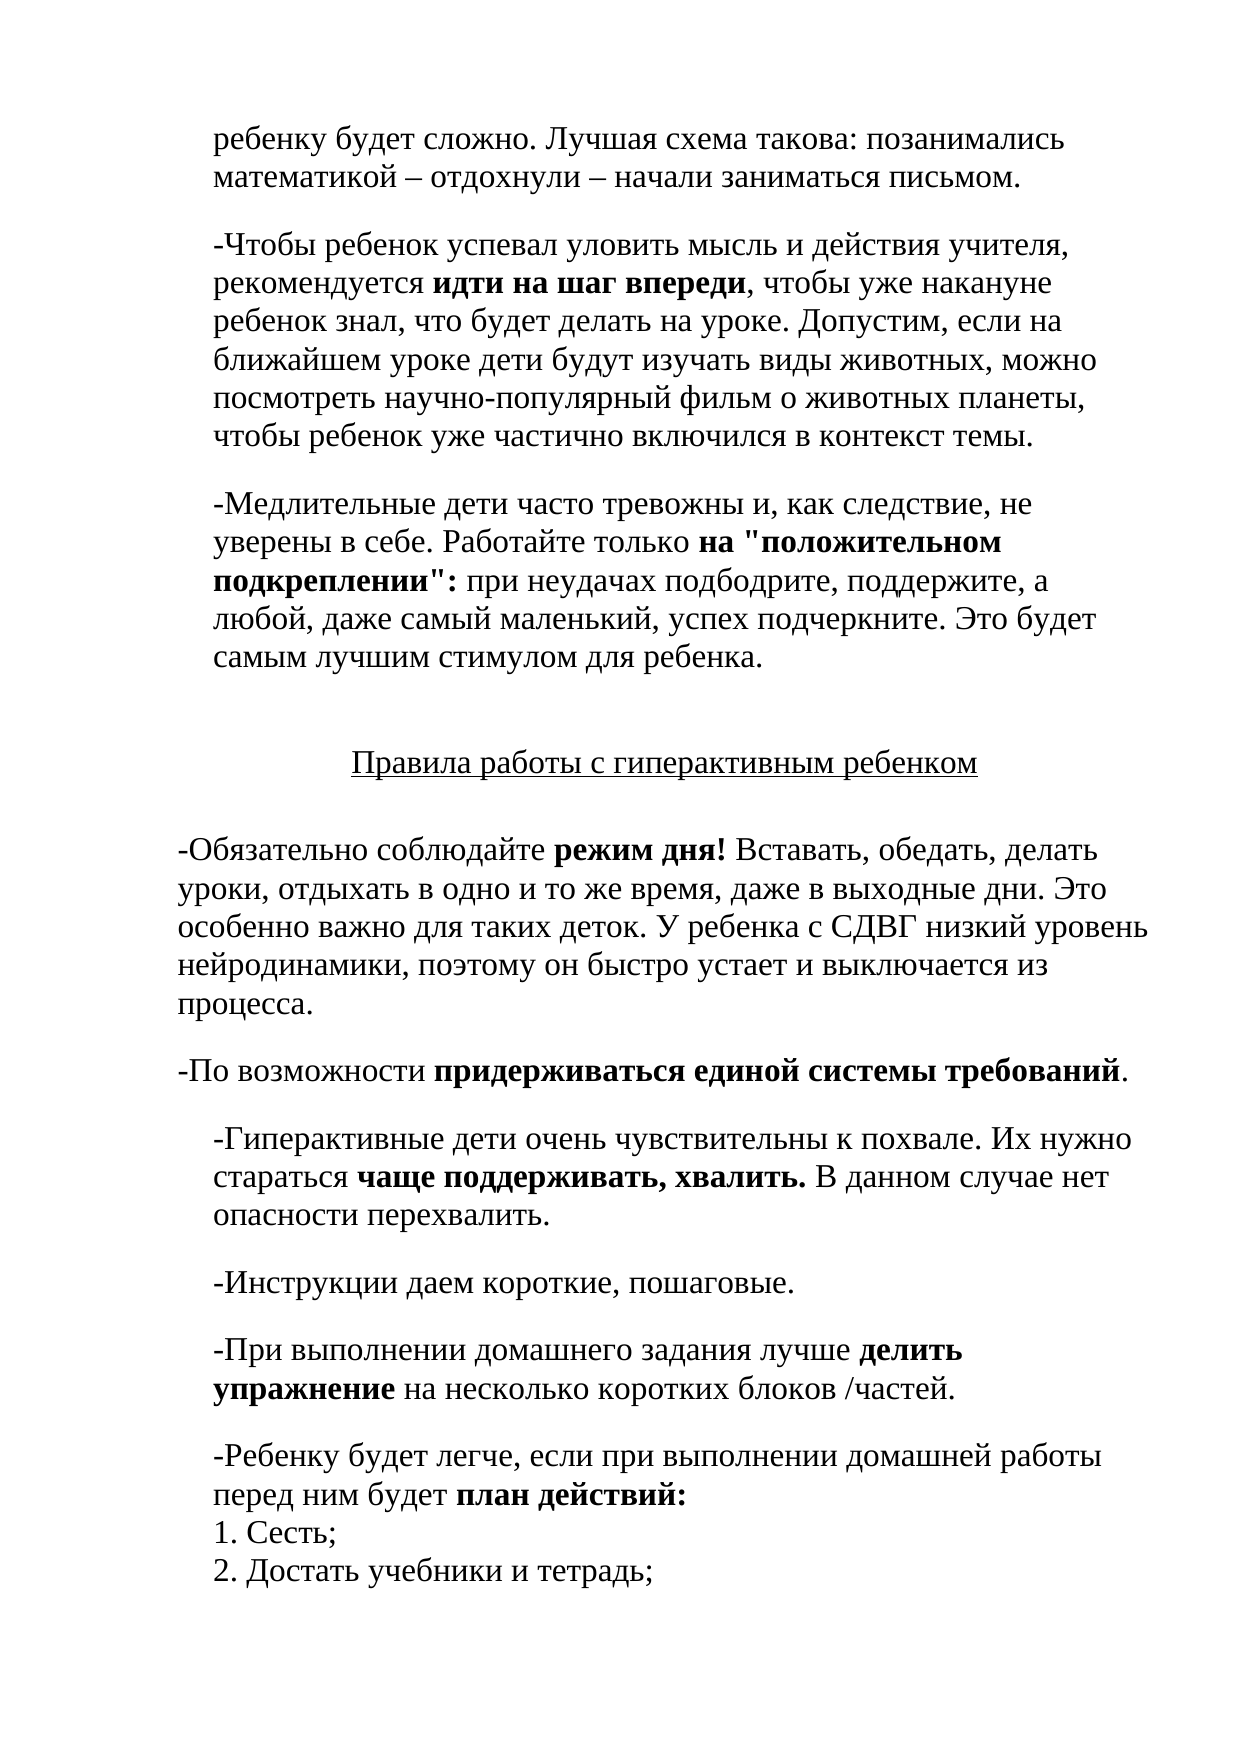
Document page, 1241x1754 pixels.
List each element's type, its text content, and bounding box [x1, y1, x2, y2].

text -Гиперактивные дети очень чувствительны к похвале. Их нужно стараться чаще поддерживать, хвалить. В данном случае нет опасности перехвалить. [213, 1118, 1152, 1233]
text -При выполнении домашнего задания лучше делить упражнение на несколько коротких блоков /частей. [213, 1330, 1152, 1406]
text -Чтобы ребенок успевал уловить мысль и действия учителя, рекомендуется идти на шаг впереди, чтобы уже накануне ребенок знал, что будет делать на уроке. Допустим, если на ближайшем уроке дети будут изучать виды животных, можно посмотреть научно-популярный фильм о животных планеты, чтобы ребенок уже частично включился в контекст темы. [213, 224, 1152, 454]
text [213, 118, 1152, 195]
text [213, 1436, 1152, 1589]
text -Медлительные дети часто тревожны и, как следствие, не уверены в себе. Работайте только на "положительном подкреплении": при неудачах подбодрите, поддержите, а любой, даже самый маленький, успех подчеркните. Это будет самым лучшим стимулом для ребенка. [213, 483, 1152, 675]
text -По возможности придерживаться единой системы требований. [177, 1051, 1152, 1089]
text -Обязательно соблюдайте режим дня! Вставать, обедать, делать уроки, отдыхать в одно и то же время, даже в выходные дни. Это особенно важно для таких деток. У ребенка с СДВГ низкий уровень нейродинамики, поэтому он быстро устает и выключается из процесса. [177, 791, 1152, 1021]
text Правила работы с гиперактивным ребенком [177, 742, 1152, 781]
text -Инструкции даем короткие, пошаговые. [213, 1262, 1152, 1301]
